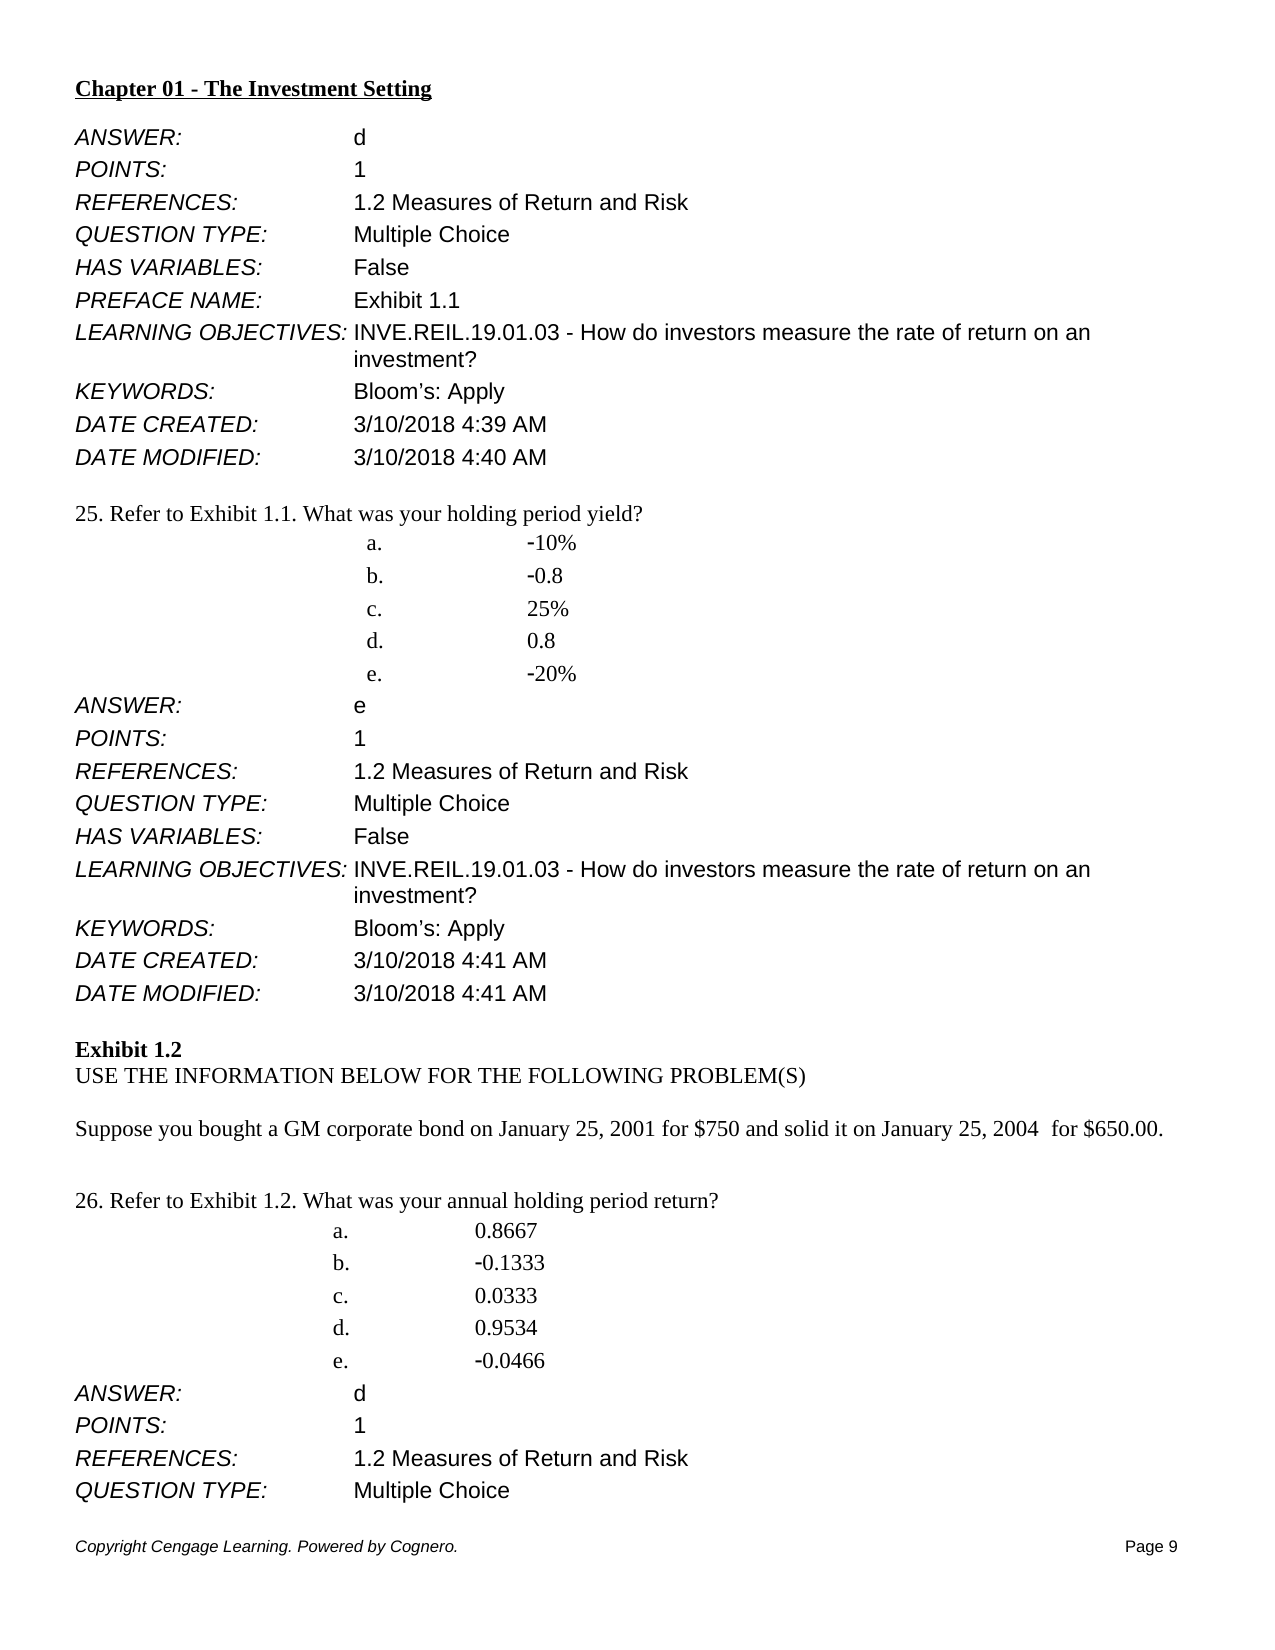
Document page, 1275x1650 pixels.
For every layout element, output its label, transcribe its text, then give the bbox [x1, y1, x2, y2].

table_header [75, 121, 1200, 473]
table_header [75, 1187, 1200, 1507]
table_header Exhibit 1.2 USE THE INFORMATION BELOW FOR THE FOLLOWING PROBLEM(S) Suppose you bought a GM corporate bond on January 25, 2001 for $750 and solid it on January 25, 2004 for $650.00. [75, 1036, 1200, 1168]
table_header 25. Refer to Exhibit 1.1. What was your holding period yield? [75, 500, 1200, 1009]
